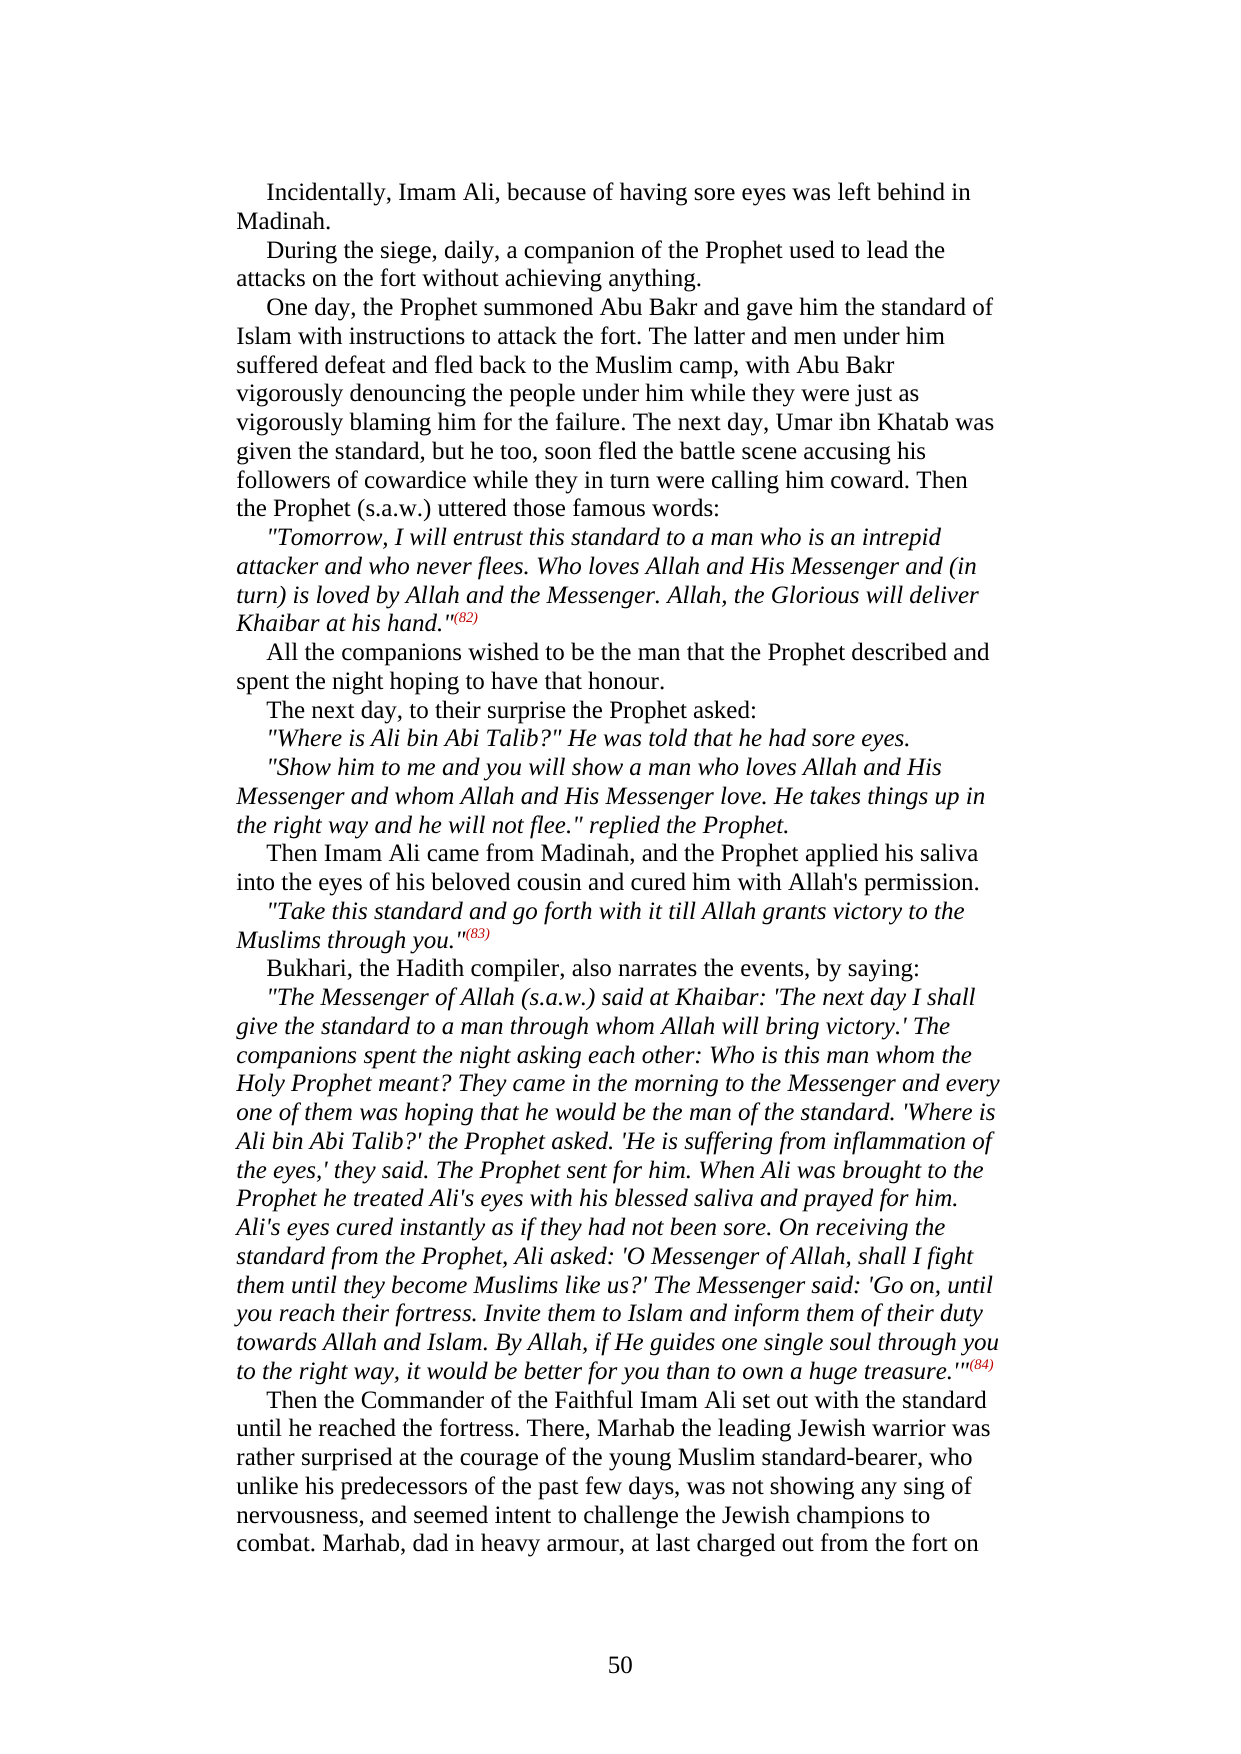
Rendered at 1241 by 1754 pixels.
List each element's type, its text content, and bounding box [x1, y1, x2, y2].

text All the companions wished to be the man that the Prophet described and spent the night hoping to have that honour. [236, 637, 1004, 695]
text "Take this standard and go forth with it till Allah grants victory to the Muslims through you."(83) [236, 896, 1004, 953]
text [236, 1385, 1004, 1557]
text "Show him to me and you will show a man who loves Allah and His Messenger and whom Allah and His Messenger love. He takes things up in the right way and he will not flee." replied the Prophet. [236, 752, 1004, 838]
text "The Messenger of Allah (s.a.w.) said at Khaibar: 'The next day I shall give the standard to a man through whom Allah will bring victory.' The companions spent the night asking each other: Who is this man whom the Holy Prophet meant? They came in the morning to the Messenger and every one of them was hoping that he would be the man of the standard. 'Where is Ali bin Abi Talib?' the Prophet asked. 'He is suffering from inflammation of the eyes,' they said. The Prophet sent for him. When Ali was brought to the Prophet he treated Ali's eyes with his blessed saliva and prayed for him. Ali's eyes cured instantly as if they had not been sore. On receiving the standard from the Prophet, Ali asked: 'O Messenger of Allah, shall I fight them until they become Muslims like us?' The Messenger said: 'Go on, until you reach their fortress. Invite them to Islam and inform them of their duty towards Allah and Islam. By Allah, if He guides one single soul through you to the right way, it would be better for you than to own a huge treasure.'"(84) [236, 982, 1004, 1385]
text Incidentally, Imam Ali, because of having sore eyes was left behind in Madinah. [236, 177, 1004, 235]
text "Where is Ali bin Abi Talib?" He was told that he had sore eyes. [236, 723, 1004, 752]
text One day, the Prophet summoned Abu Bakr and gave him the standard of Islam with instructions to attack the fort. The latter and men under him suffered defeat and fled back to the Muslim camp, with Abu Bakr vigorously denouncing the people under him while they were just as vigorously blaming him for the failure. The next day, Umar ibn Khatab was given the standard, but he too, soon fled the battle scene accusing his followers of cowardice while they in turn were calling him coward. Then the Prophet (s.a.w.) uttered those famous words: [236, 292, 1004, 522]
text "Tomorrow, I will entrust this standard to a man who is an intrepid attacker and who never flees. Who loves Allah and His Messenger and (in turn) is loved by Allah and the Messenger. Allah, the Glorious will deliver Khaibar at his hand."(82) [236, 522, 1004, 637]
text Bukhari, the Hadith compiler, also narrates the events, by saying: [236, 953, 1004, 982]
text Then Imam Ali came from Madinah, and the Prophet applied his saliva into the eyes of his beloved cousin and cured him with Allah's permission. [236, 838, 1004, 896]
text During the siege, daily, a companion of the Prophet used to lead the attacks on the fort without achieving anything. [236, 235, 1004, 292]
text The next day, to their surprise the Prophet asked: [236, 695, 1004, 723]
